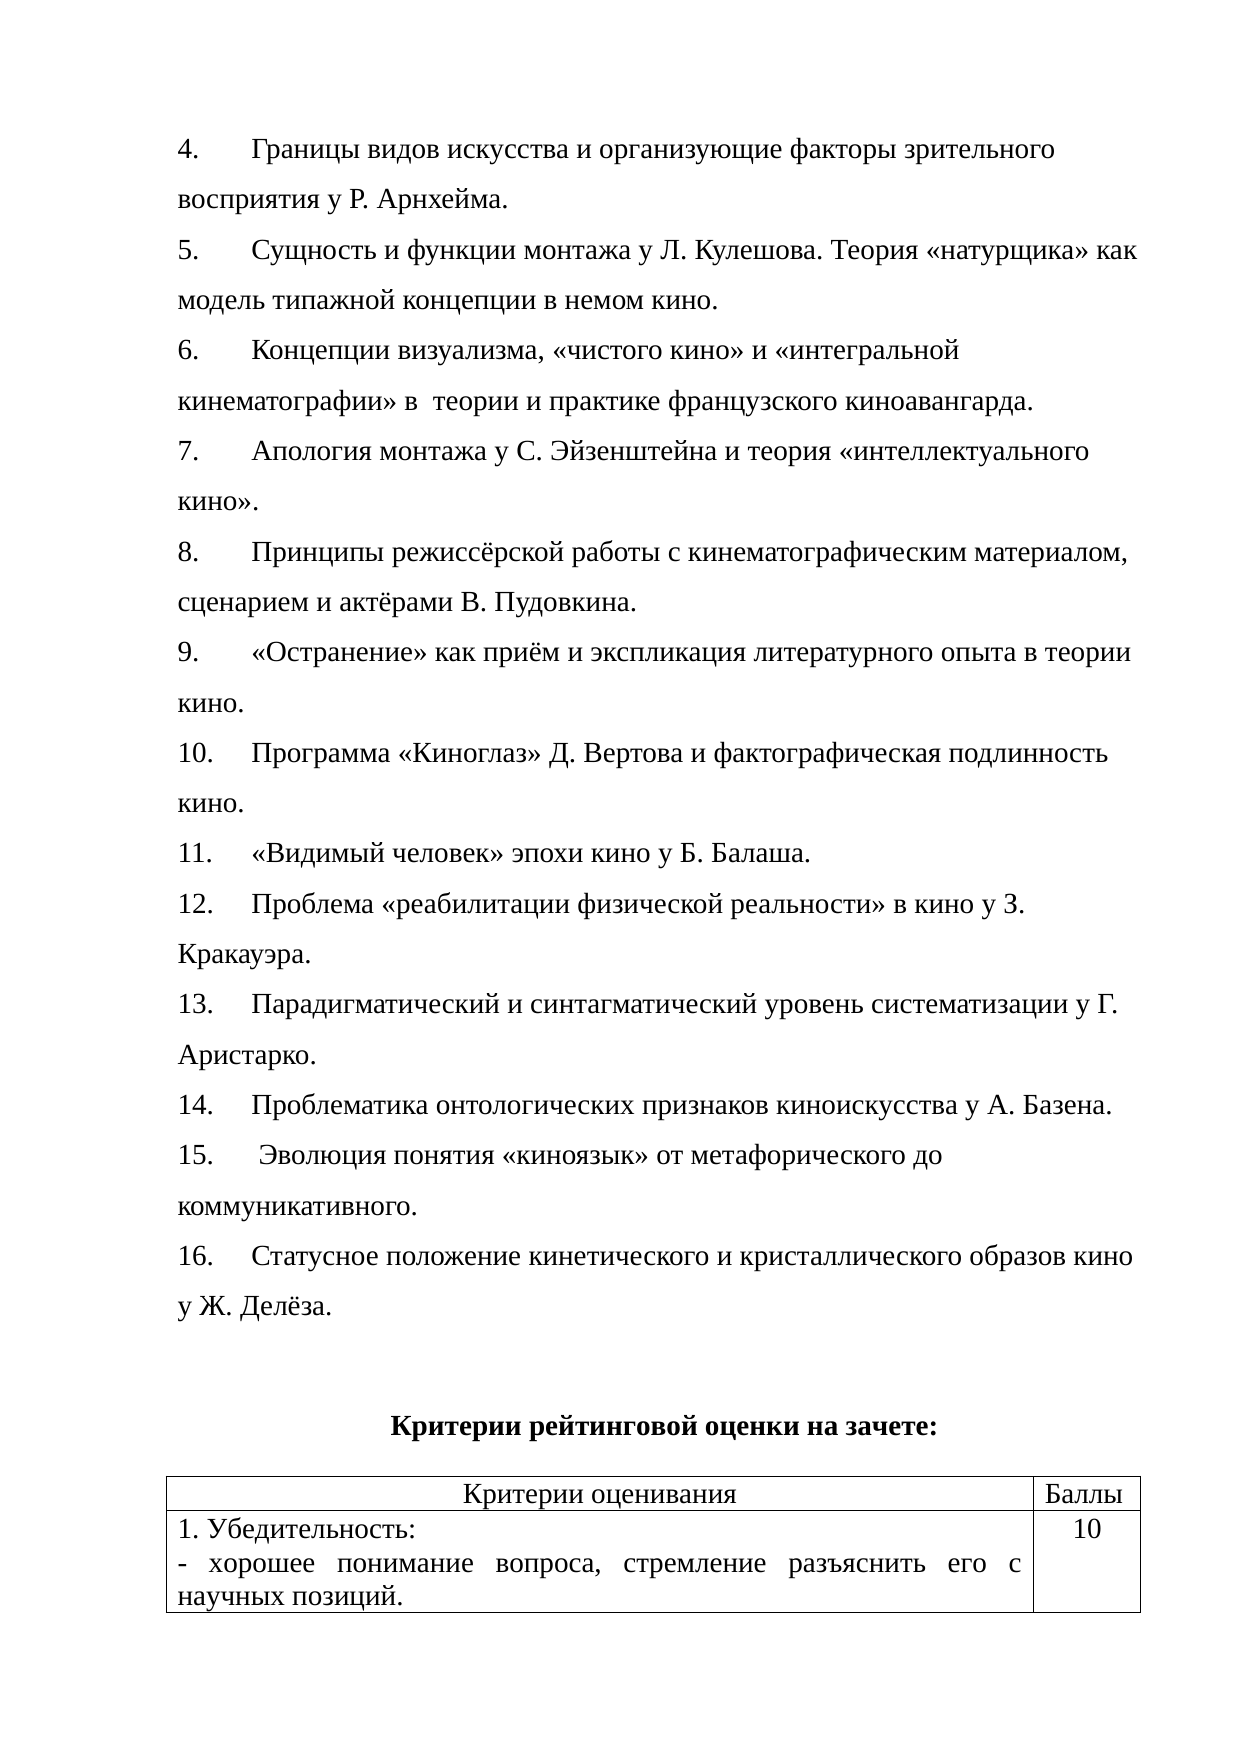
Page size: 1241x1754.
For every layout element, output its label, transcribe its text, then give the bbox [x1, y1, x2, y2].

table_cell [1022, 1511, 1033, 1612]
table_header Критерии оценивания [167, 1477, 1033, 1510]
text 12. Проблема «реабилитации физической реальности» в кино у З. Кракауэра. [177, 886, 1152, 970]
text 16. Статусное положение кинетического и кристаллического образов кино у Ж. Делёза. [177, 1238, 1152, 1322]
table_header Баллы [1034, 1477, 1140, 1510]
table_cell 10 [1034, 1511, 1140, 1612]
text 10. Программа «Киноглаз» Д. Вертова и фактографическая подлинность кино. [177, 735, 1152, 819]
text 8. Принципы режиссёрской работы с кинематографическим материалом, сценарием и актёрами В. Пудовкина. [177, 534, 1152, 618]
text 11. «Видимый человек» эпохи кино у Б. Балаша. [177, 836, 1152, 869]
text 5. Сущность и функции монтажа у Л. Кулешова. Теория «натурщика» как модель типажной концепции в немом кино. [177, 232, 1152, 316]
text 6. Концепции визуализма, «чистого кино» и «интегральной кинематографии» в теории и практике французского киноавангарда. [177, 332, 1152, 416]
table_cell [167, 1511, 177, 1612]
text 15. Эволюция понятия «киноязык» от метафорического до коммуникативного. [177, 1137, 1152, 1221]
text Критерии рейтинговой оценки на зачете: [177, 1408, 1152, 1442]
text 9. «Остранение» как приём и экспликация литературного опыта в теории кино. [177, 634, 1152, 718]
text 7. Апология монтажа у С. Эйзенштейна и теория «интеллектуального кино». [177, 433, 1152, 517]
text 14. Проблематика онтологических признаков киноискусства у А. Базена. [177, 1087, 1152, 1121]
text 13. Парадигматический и синтагматический уровень систематизации у Г. Аристарко. [177, 987, 1152, 1070]
text 4. Границы видов искусства и организующие факторы зрительного восприятия у Р. Арнхейма. [177, 131, 1152, 215]
